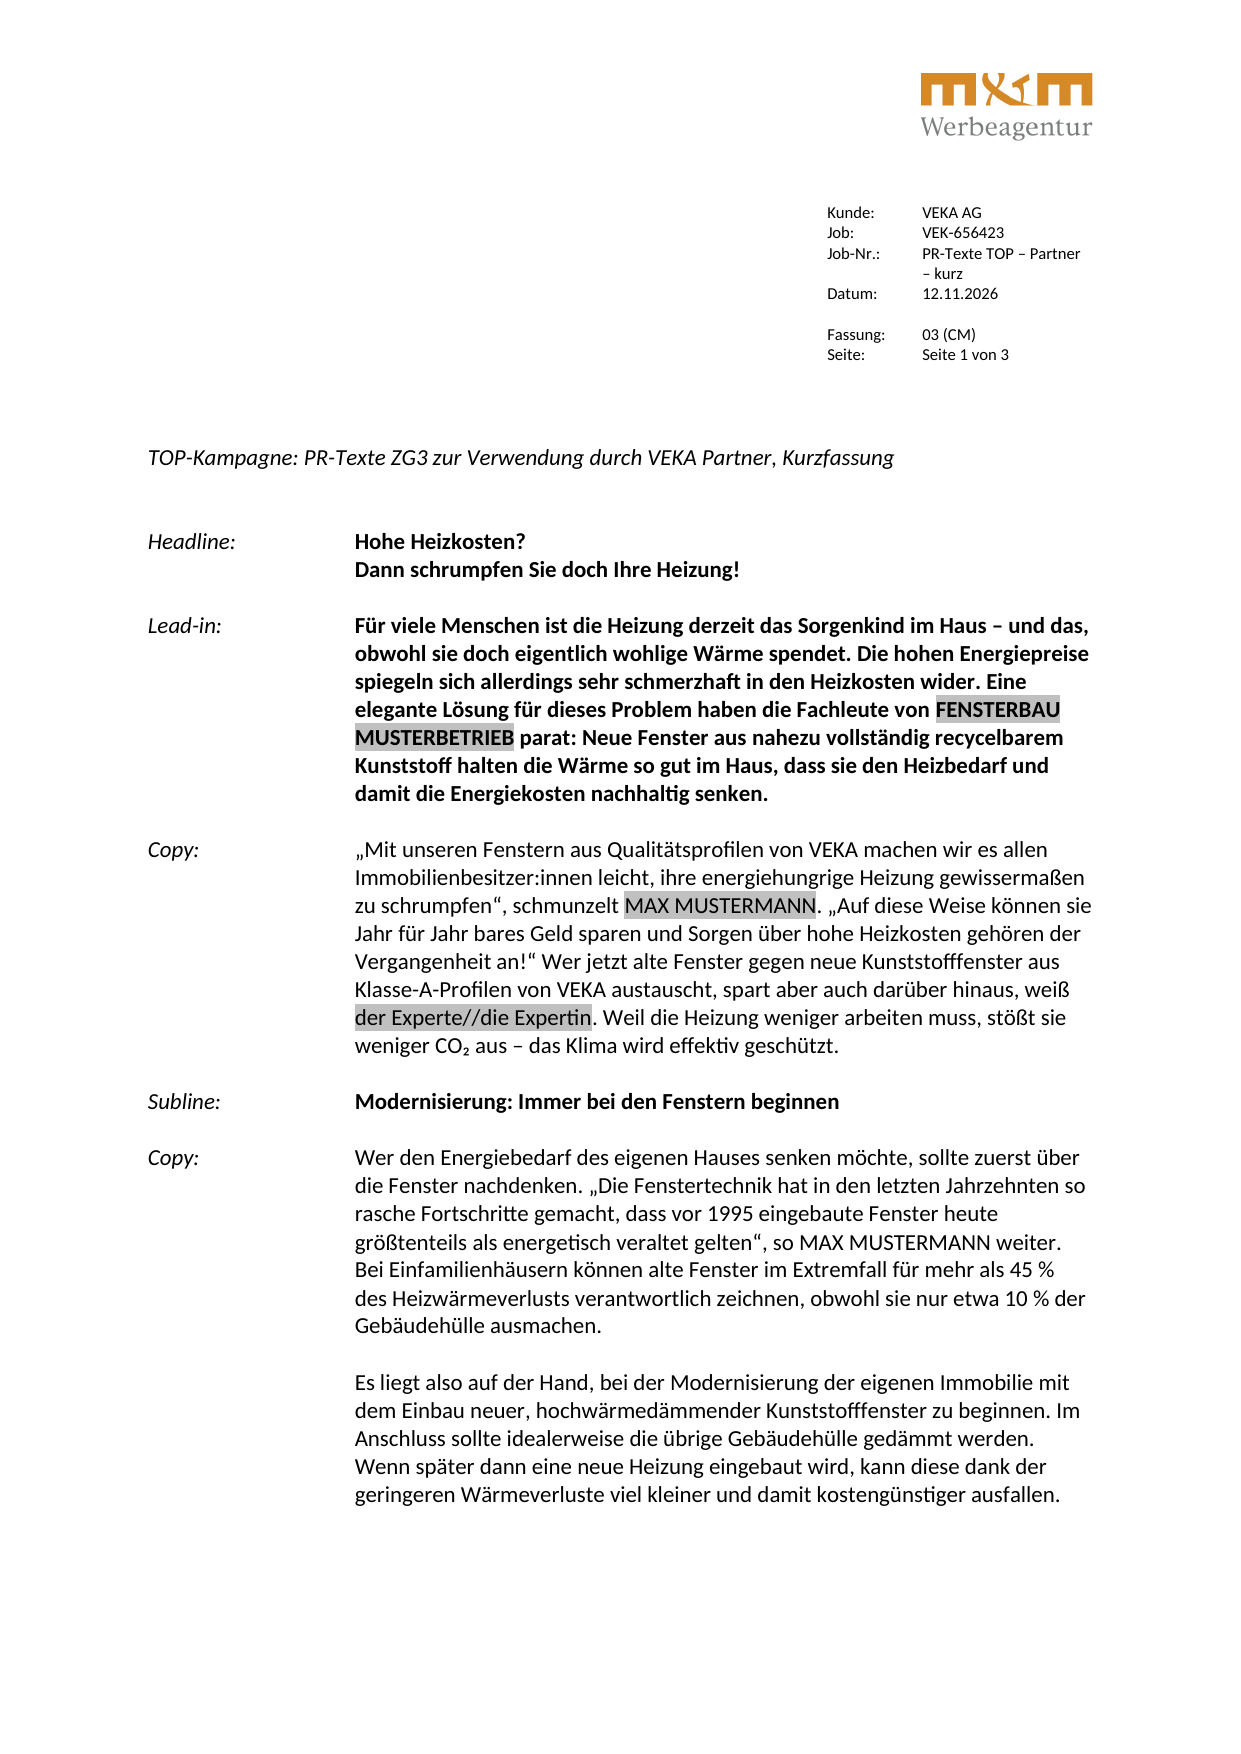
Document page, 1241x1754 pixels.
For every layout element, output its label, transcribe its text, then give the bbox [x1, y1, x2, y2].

text TOP-Kampagne: PR-Texte ZG3 zur Verwendung durch VEKA Partner, Kurzfassung [148, 443, 1092, 471]
text Copy: Wer den Energiebedarf des eigenen Hauses senken möchte, sollte zuerst über die Fenster nachdenken. „Die Fenstertechnik hat in den letzten Jahrzehnten so rasche Fortschritte gemacht, dass vor 1995 eingebaute Fenster heute größtenteils als energetisch veraltet gelten“, so MAX MUSTERMANN weiter. Bei Einfamilienhäusern können alte Fenster im Extremfall für mehr als 45 % des Heizwärmeverlusts verantwortlich zeichnen, obwohl sie nur etwa 10 % der Gebäudehülle ausmachen. Es liegt also auf der Hand, bei der Modernisierung der eigenen Immobilie mit dem Einbau neuer, hochwärmedämmender Kunststofffenster zu beginnen. Im Anschluss sollte idealerweise die übrige Gebäudehülle gedämmt werden. Wenn später dann eine neue Heizung eingebaut wird, kann diese dank der geringeren Wärmeverluste viel kleiner und damit kostengünstiger ausfallen. [148, 1143, 1092, 1564]
text Copy: „Mit unseren Fenstern aus Qualitätsprofilen von VEKA machen wir es allen Immobilienbesitzer:innen leicht, ihre energiehungrige Heizung gewissermaßen zu schrumpfen“, schmunzelt MAX MUSTERMANN. „Auf diese Weise können sie Jahr für Jahr bares Geld sparen und Sorgen über hohe Heizkosten gehören der Vergangenheit an!“ Wer jetzt alte Fenster gegen neue Kunststofffenster aus Klasse-A-Profilen von VEKA austauscht, spart aber auch darüber hinaus, weiß der Experte//die Expertin. Weil die Heizung weniger arbeiten muss, stößt sie weniger CO₂ aus – das Klima wird effektiv geschützt. [148, 835, 1092, 1059]
text Lead-in: Für viele Menschen ist die Heizung derzeit das Sorgenkind im Haus – und das, obwohl sie doch eigentlich wohlige Wärme spendet. Die hohen Energiepreise spiegeln sich allerdings sehr schmerzhaft in den Heizkosten wider. Eine elegante Lösung für dieses Problem haben die Fachleute von FENSTERBAU MUSTERBETRIEB parat: Neue Fenster aus nahezu vollständig recycelbarem Kunststoff halten die Wärme so gut im Haus, dass sie den Heizbedarf und damit die Energiekosten nachhaltig senken. [148, 611, 1092, 807]
text Headline: Hohe Heizkosten? Dann schrumpfen Sie doch Ihre Heizung! [148, 527, 1092, 583]
picture [921, 73, 1093, 142]
text Subline: Modernisierung: Immer bei den Fenstern beginnen [148, 1087, 1092, 1116]
